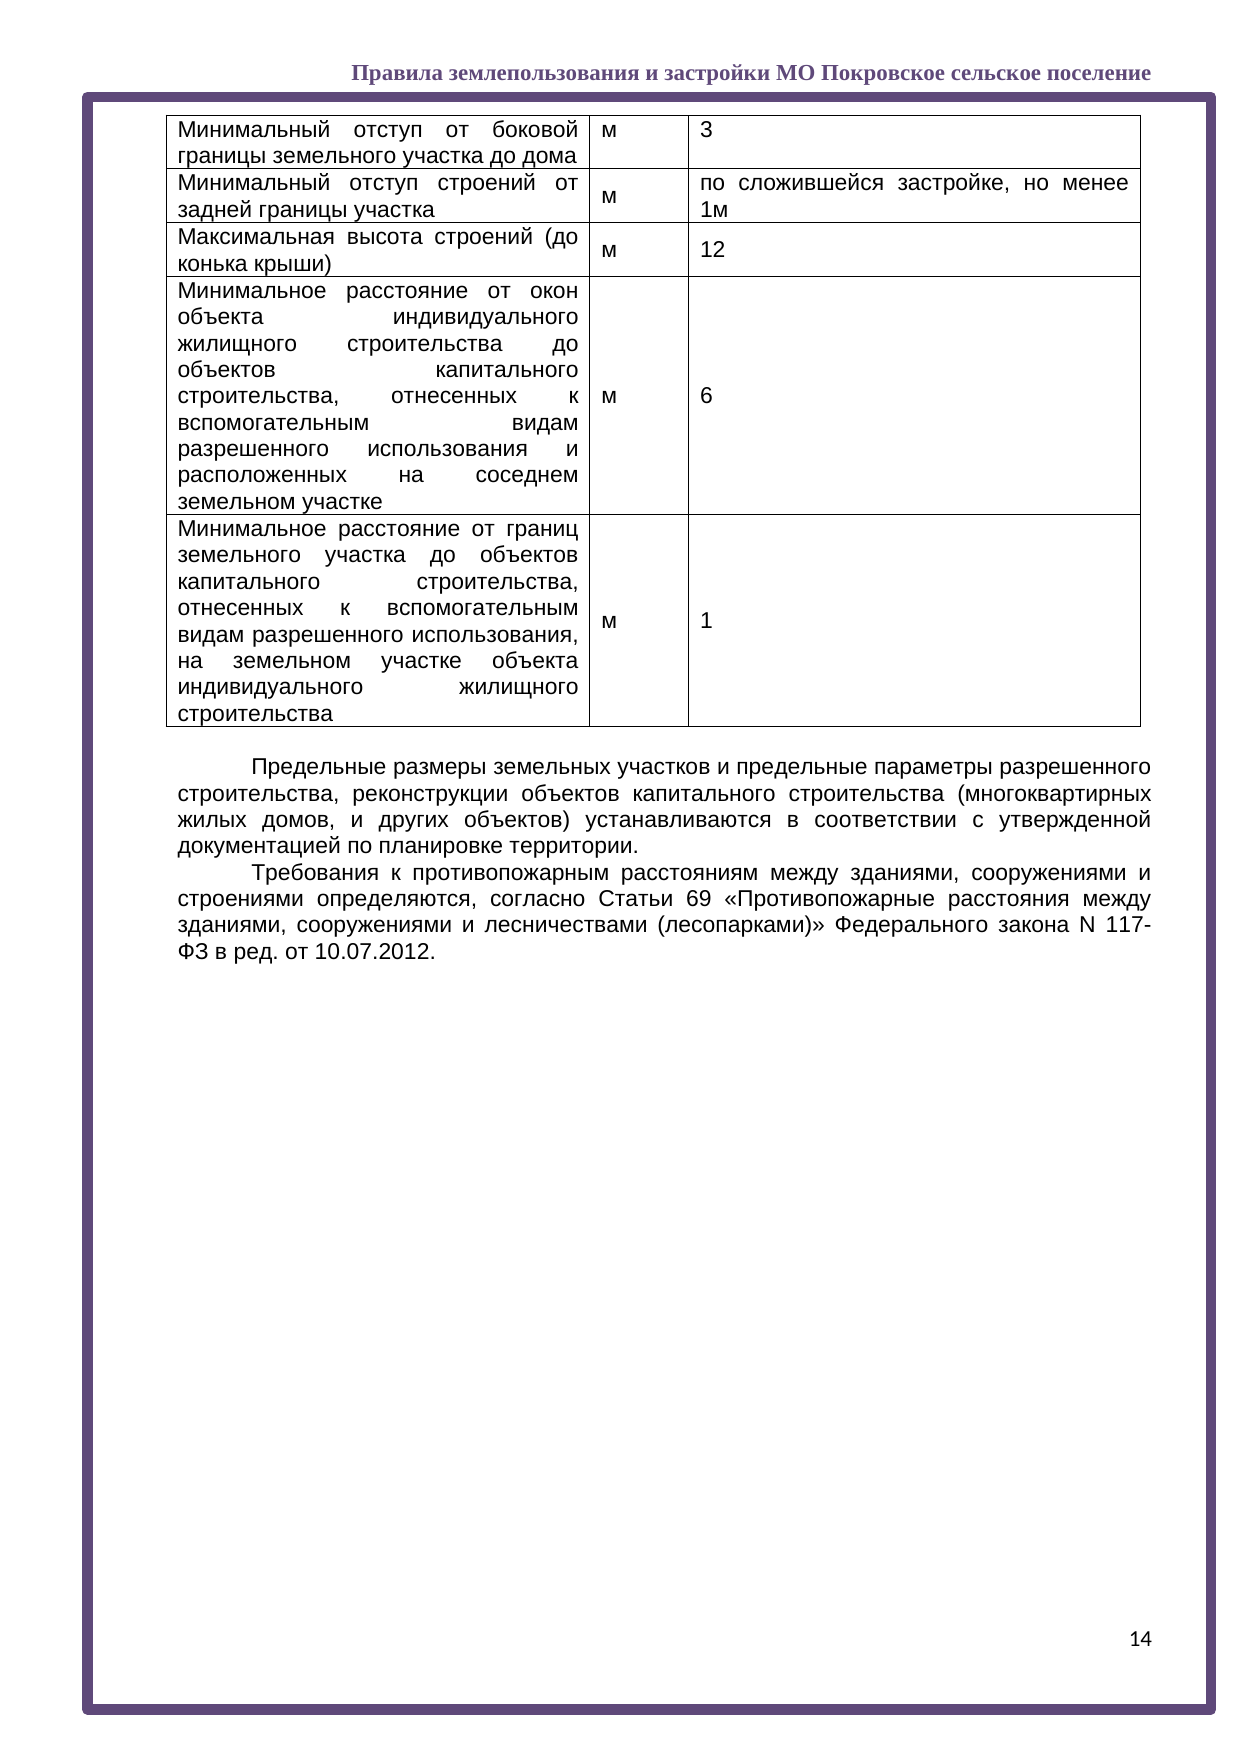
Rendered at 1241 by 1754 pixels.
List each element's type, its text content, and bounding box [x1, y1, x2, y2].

table_cell 1 [689, 515, 1140, 726]
table_cell Минимальный отступ от боковой границы земельного участка до дома [167, 116, 589, 168]
text Предельные размеры земельных участков и предельные параметры разрешенного строительства, реконструкции объектов капитального строительства (многоквартирных жилых домов, и других объектов) устанавливаются в соответствии с утвержденной документацией по планировке территории. [177, 753, 1152, 859]
table_cell Максимальная высота строений (до конька крыши) [167, 223, 589, 276]
table_cell 3 [689, 116, 1140, 168]
table_cell м [590, 277, 688, 514]
table_cell по сложившейся застройке, но менее 1м [689, 169, 1140, 222]
table_cell м [590, 169, 688, 222]
table_cell м [590, 223, 688, 276]
text Требования к противопожарным расстояниям между зданиями, сооружениями и строениями определяются, согласно Статьи 69 «Противопожарные расстояния между зданиями, сооружениями и лесничествами (лесопарками)» Федерального закона N 117-ФЗ в ред. от 10.07.2012. [177, 859, 1152, 964]
table_cell 6 [689, 277, 1140, 514]
table_cell м [590, 116, 688, 168]
table_cell Минимальное расстояние от окон объекта индивидуального жилищного строительства до объектов капитального строительства, отнесенных к вспомогательным видам разрешенного использования и расположенных на соседнем земельном участке [167, 277, 589, 514]
table_cell м [590, 515, 688, 726]
table_cell 12 [689, 223, 1140, 276]
table_cell Минимальный отступ строений от задней границы участка [167, 169, 589, 222]
table_cell Минимальное расстояние от границ земельного участка до объектов капитального строительства, отнесенных к вспомогательным видам разрешенного использования, на земельном участке объекта индивидуального жилищного строительства [167, 515, 589, 726]
